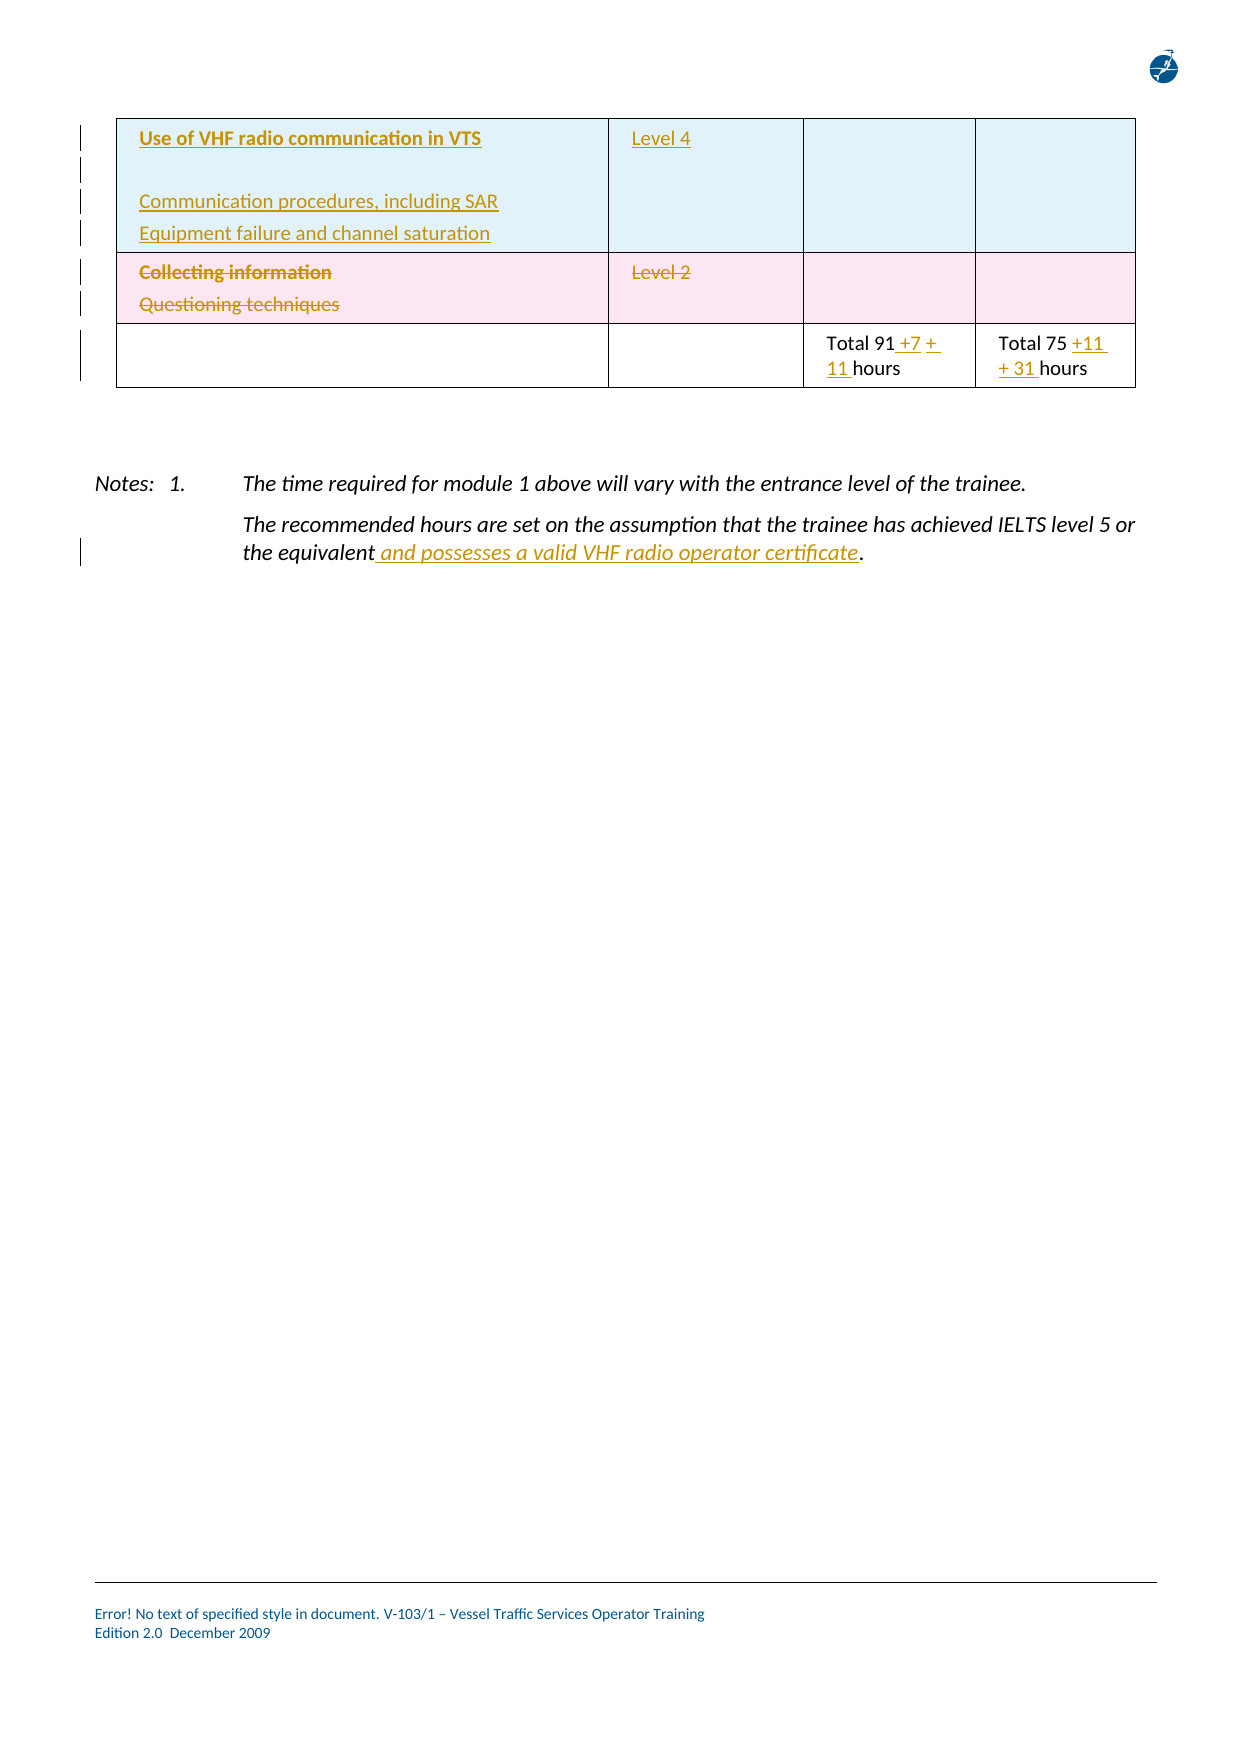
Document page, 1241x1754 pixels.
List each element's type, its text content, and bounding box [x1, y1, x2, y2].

picture [1118, 0, 1237, 118]
table_cell [609, 324, 803, 387]
text The recommended hours are set on the assumption that the trainee has achieved IELTS level 5 or the equivalent. [242, 510, 1157, 566]
text Notes: 1. The time required for module 1 above will vary with the entrance level of the trainee. [94, 469, 1157, 497]
table_cell Total 91 hours [804, 324, 975, 387]
table_cell [117, 324, 608, 387]
table_cell Total 75 hours [976, 324, 1135, 387]
